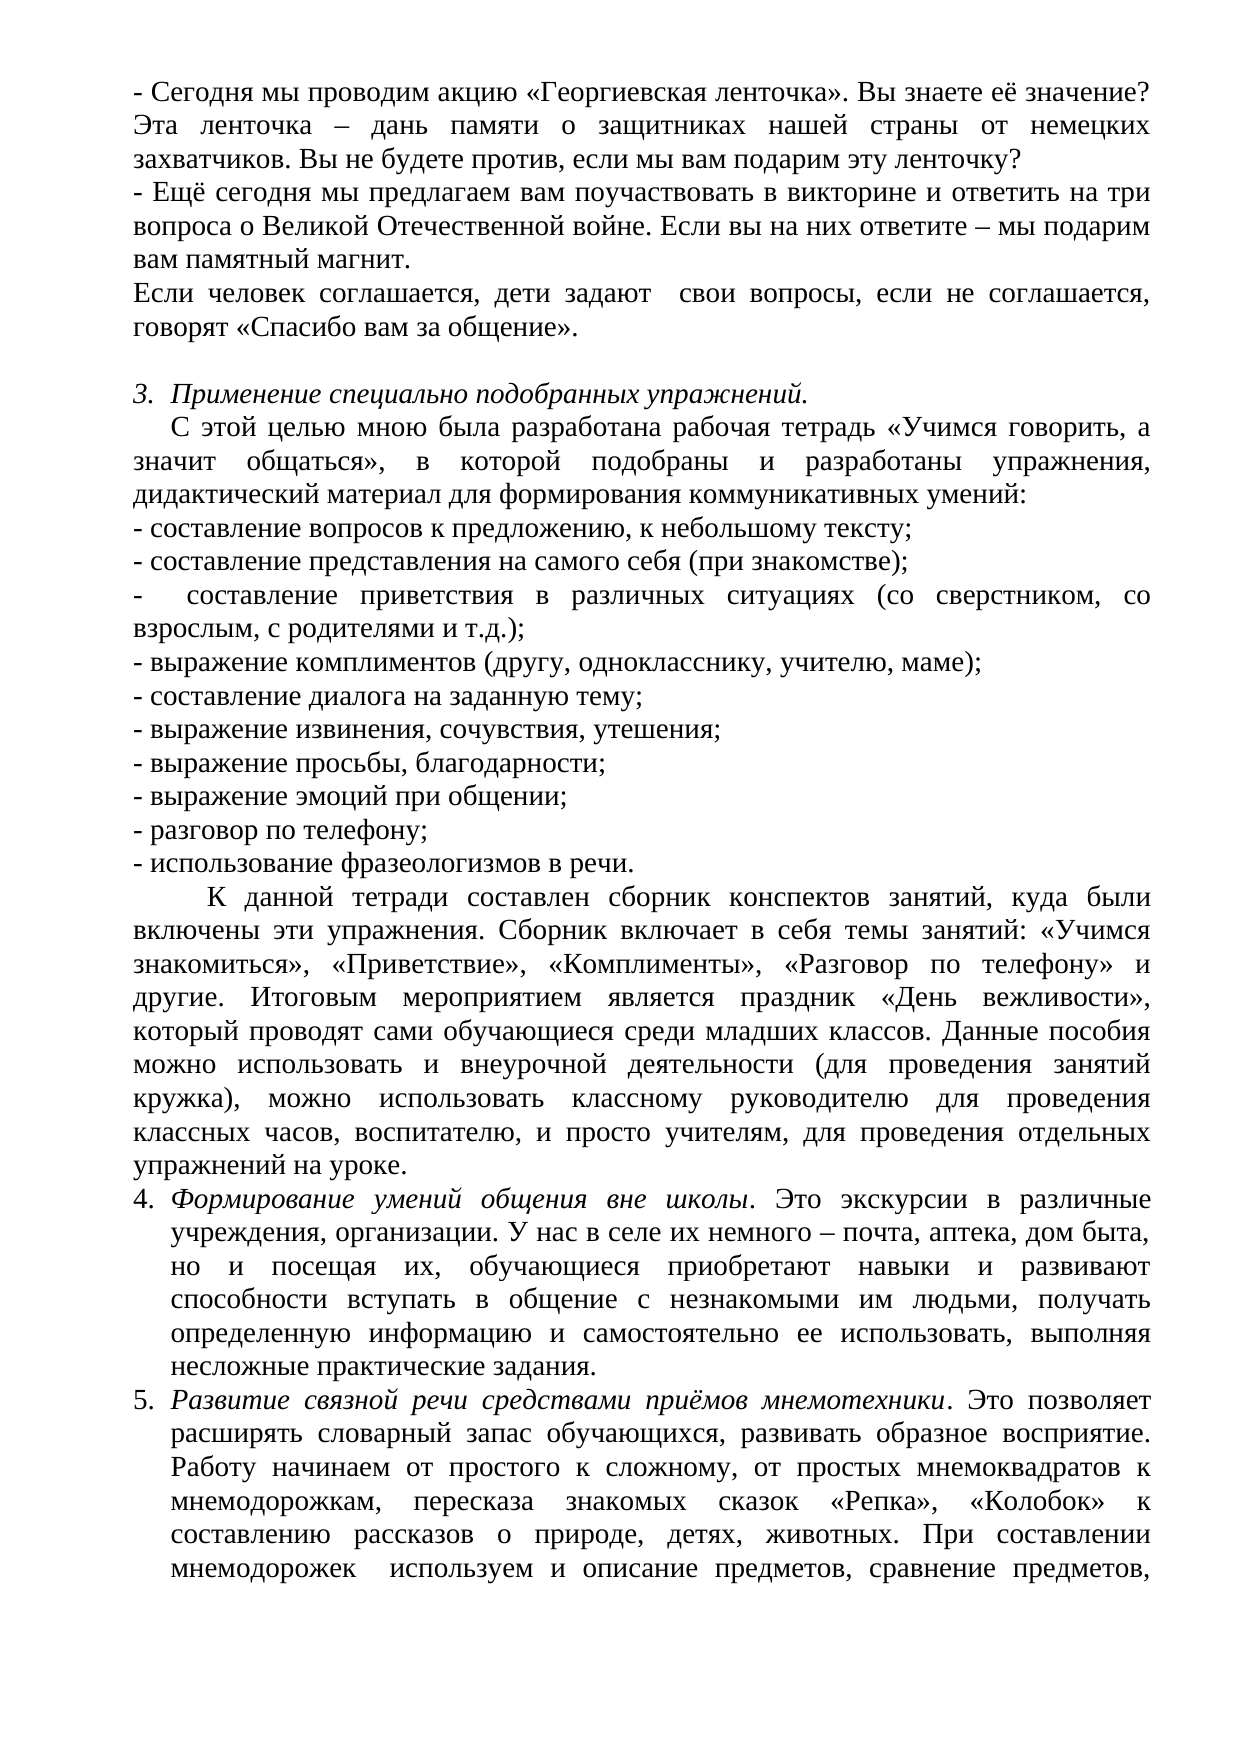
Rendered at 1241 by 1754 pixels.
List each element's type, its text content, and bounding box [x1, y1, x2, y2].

list Применение специально подобранных упражнений. [133, 376, 1152, 409]
text К данной тетради составлен сборник конспектов занятий, куда были включены эти упражнения. Сборник включает в себя темы занятий: «Учимся знакомиться», «Приветствие», «Комплименты», «Разговор по телефону» и другие. Итоговым мероприятием является праздник «День вежливости», который проводят сами обучающиеся среди младших классов. Данные пособия можно использовать и внеурочной деятельности (для проведения занятий кружка), можно использовать классному руководителю для проведения классных часов, воспитателю, и просто учителям, для проведения отдельных упражнений на уроке. [133, 879, 1152, 1181]
text - Сегодня мы проводим акцию «Георгиевская ленточка». Вы знаете её значение? Эта ленточка – дань памяти о защитниках нашей страны от немецких захватчиков. Вы не будете против, если мы вам подарим эту ленточку? [133, 74, 1152, 174]
text С этой целью мною была разработана рабочая тетрадь «Учимся говорить, а значит общаться», в которой подобраны и разработаны упражнения, дидактический материал для формирования коммуникативных умений: [133, 409, 1152, 510]
text - составление вопросов к предложению, к небольшому тексту; [133, 510, 1152, 543]
text - Ещё сегодня мы предлагаем вам поучаствовать в викторине и ответить на три вопроса о Великой Отечественной войне. Если вы на них ответите – мы подарим вам памятный магнит. [133, 174, 1152, 275]
text - выражение комплиментов (другу, однокласснику, учителю, маме); [133, 644, 1152, 678]
text - выражение просьбы, благодарности; [133, 745, 1152, 778]
text - составление диалога на заданную тему; [133, 678, 1152, 711]
text - выражение эмоций при общении; [133, 778, 1152, 812]
text - составление представления на самого себя (при знакомстве); [133, 543, 1152, 577]
text - использование фразеологизмов в речи. [133, 845, 1152, 879]
text Если человек соглашается, дети задают свои вопросы, если не соглашается, говорят «Спасибо вам за общение». [133, 275, 1152, 342]
text - разговор по телефону; [133, 812, 1152, 845]
text - составление приветствия в различных ситуациях (со сверстником, со взрослым, с родителями и т.д.); [133, 577, 1152, 644]
list Формирование умений общения вне школы. Это экскурсии в различные учреждения, организации. У нас в селе их немного – почта, аптека, дом быта, но и посещая их, обучающиеся приобретают навыки и развивают способности вступать в общение с незнакомыми им людьми, получать определенную информацию и самостоятельно ее использовать, выполняя несложные практические задания. [133, 1181, 1152, 1382]
text - выражение извинения, сочувствия, утешения; [133, 711, 1152, 745]
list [133, 1382, 1152, 1583]
